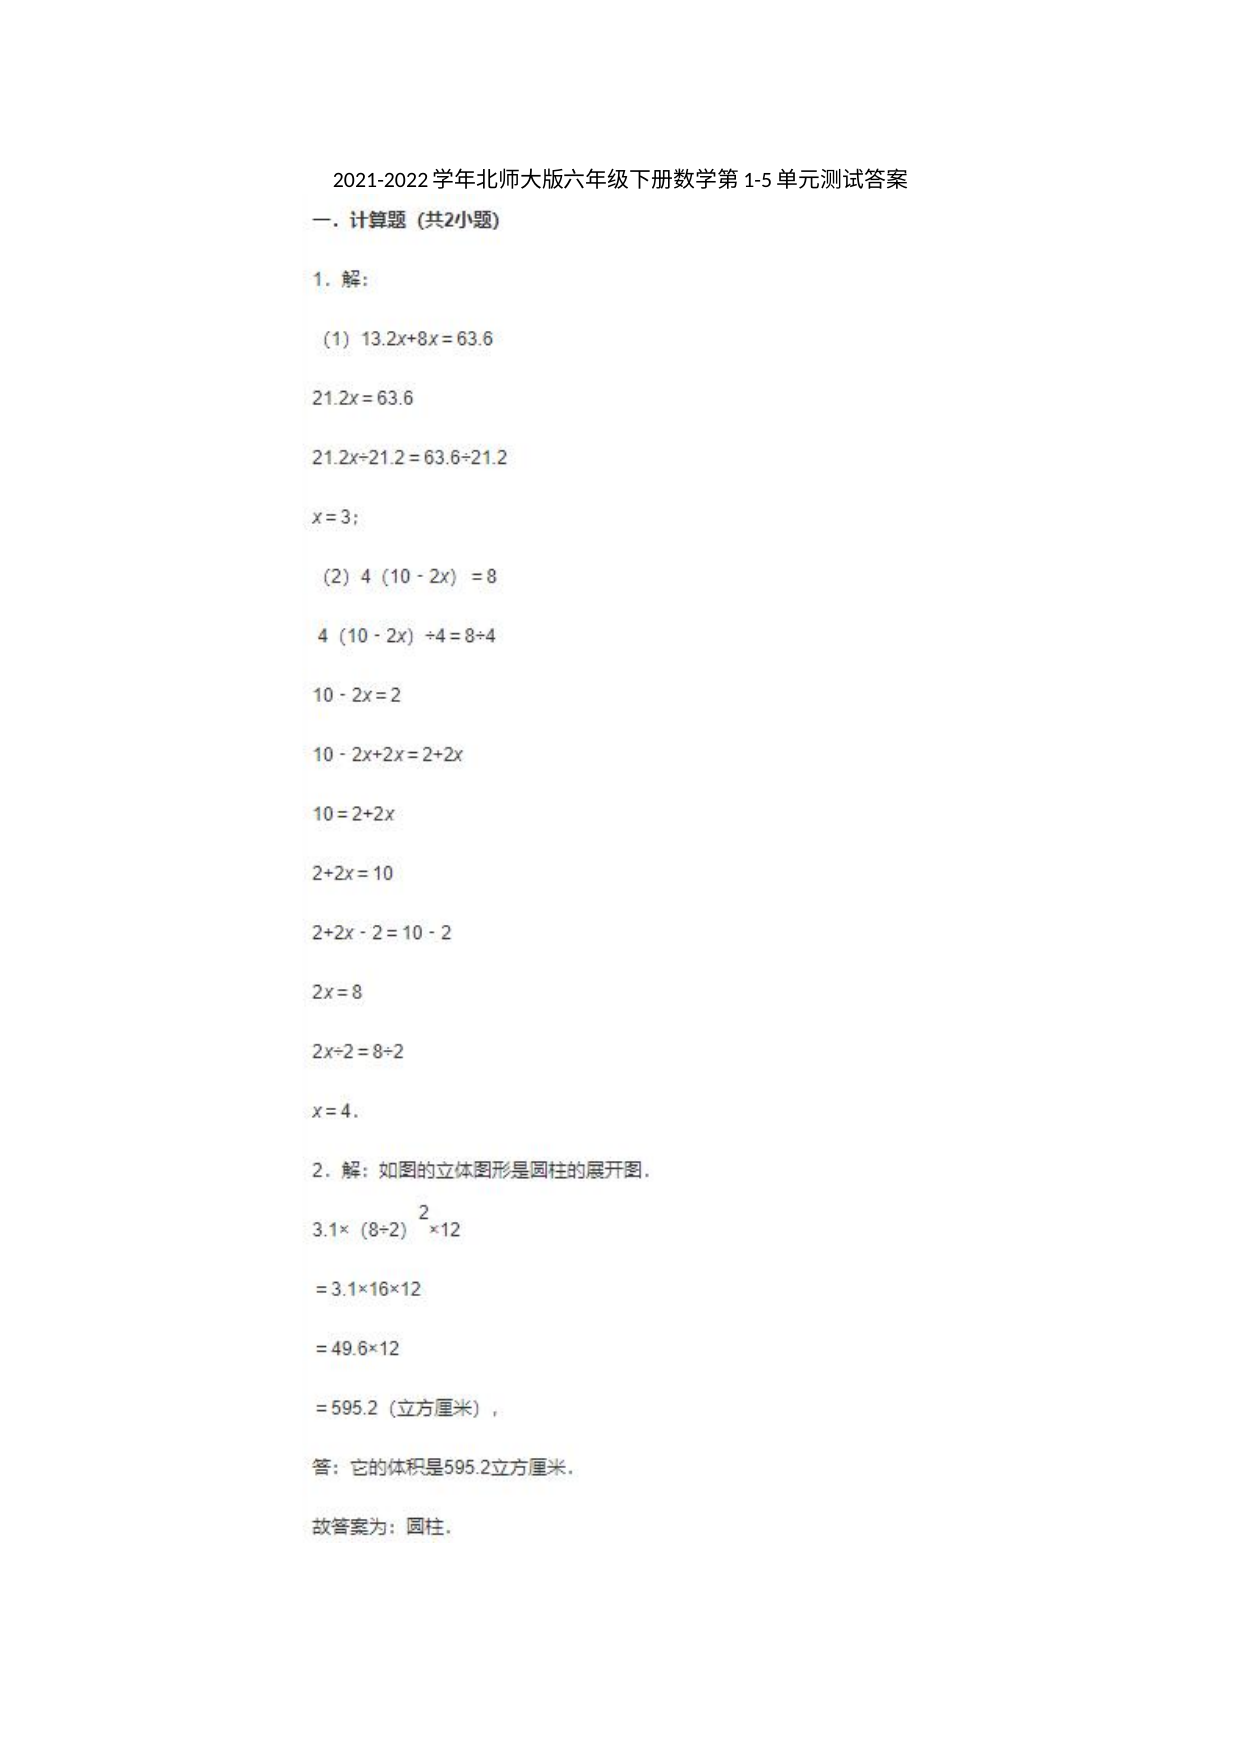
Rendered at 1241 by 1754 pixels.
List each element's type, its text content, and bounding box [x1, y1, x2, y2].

picture [278, 194, 962, 1543]
text 2021-2022学年北师大版六年级下册数学第1-5单元测试答案 [187, 162, 1053, 194]
